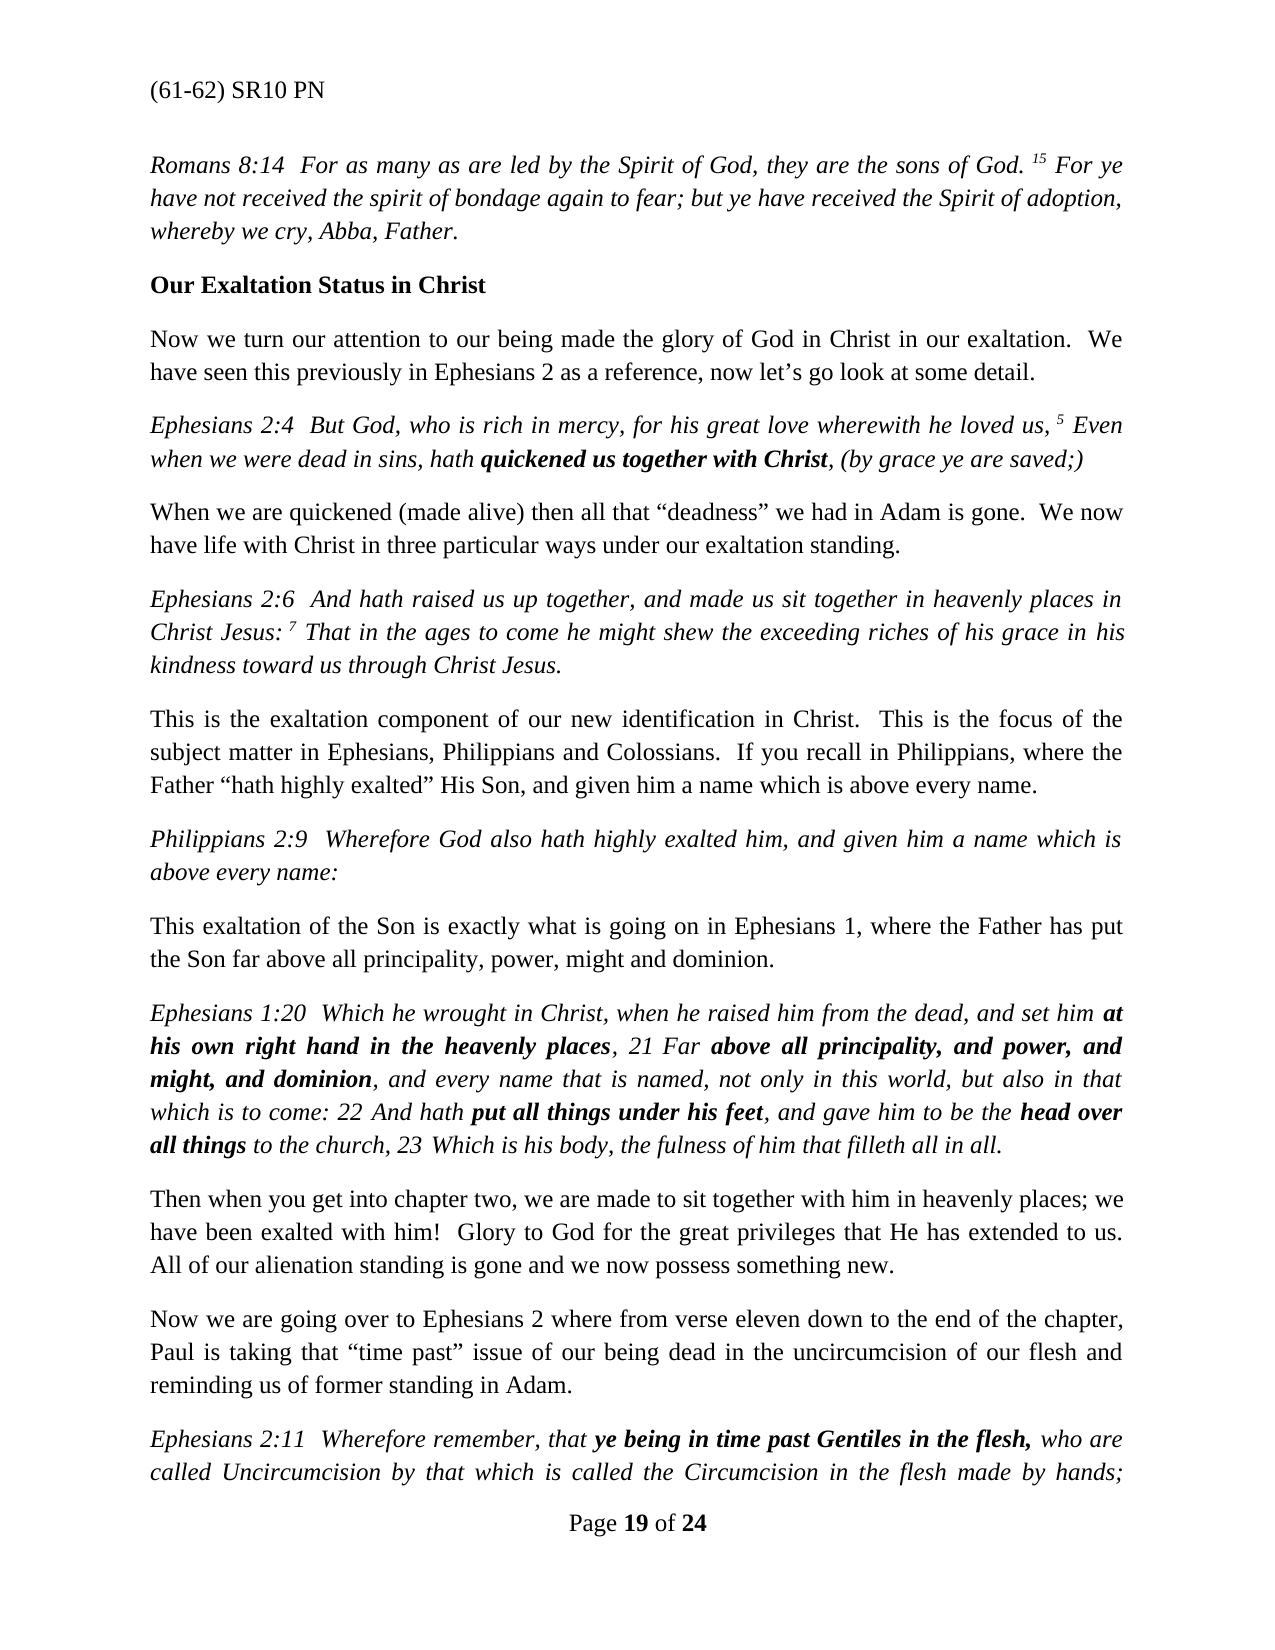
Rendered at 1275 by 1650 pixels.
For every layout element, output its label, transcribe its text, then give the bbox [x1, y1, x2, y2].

text When we are quickened (made alive) then all that “deadness” we had in Adam is gone. We now have life with Christ in three particular ways under our exaltation standing. [150, 497, 1125, 559]
text Now we are going over to Ephesians 2 where from verse eleven down to the end of the chapter, Paul is taking that “time past” issue of our being dead in the uncircumcision of our flesh and reminding us of former standing in Adam. [150, 1304, 1125, 1398]
text This is the exaltation component of our new identification in Christ. This is the focus of the subject matter in Ephesians, Philippians and Colossians. If you recall in Philippians, where the Father “hath highly exalted” His Son, and given him a name which is above every name. [150, 704, 1125, 799]
text Then when you get into chapter two, we are made to sit together with him in heavenly places; we have been exalted with him! Glory to God for the great privileges that He has extended to us. All of our alienation standing is gone and we now possess something new. [150, 1184, 1125, 1279]
text Ephesians 1:20 Which he wrought in Christ, when he raised him from the dead, and set him at his own right hand in the heavenly places, 21 Far above all principality, and power, and might, and dominion, and every name that is named, not only in this world, but also in that which is to come: 22 And hath put all things under his feet, and gave him to be the head over all things to the church, 23 Which is his body, the fulness of him that filleth all in all. [150, 998, 1125, 1159]
text Philippians 2:9 Wherefore God also hath highly exalted him, and given him a name which is above every name: [150, 824, 1125, 886]
text Romans 8:14 For as many as are led by the Spirit of God, they are the sons of God. 15 For ye have not received the spirit of bondage again to fear; but ye have received the Spirit of adoption, whereby we cry, Abba, Father. [150, 150, 1125, 245]
text Ephesians 2:6 And hath raised us up together, and made us sit together in heavenly places in Christ Jesus: 7 That in the ages to come he might shew the exceeding riches of his grace in his kindness toward us through Christ Jesus. [150, 584, 1125, 679]
text This exaltation of the Son is exactly what is going on in Ephesians 1, where the Father has put the Son far above all principality, power, might and dominion. [150, 911, 1125, 973]
text Ephesians 2:4 But God, who is rich in mercy, for his great love wherewith he loved us, 5 Even when we were dead in sins, hath quickened us together with Christ, (by grace ye are saved;) [150, 411, 1125, 472]
text Our Exaltation Status in Christ [150, 270, 1125, 299]
text Now we turn our attention to our being made the glory of God in Christ in our exaltation. We have seen this previously in Ephesians 2 as a reference, now let’s go look at some detail. [150, 324, 1125, 386]
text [150, 1424, 1125, 1485]
